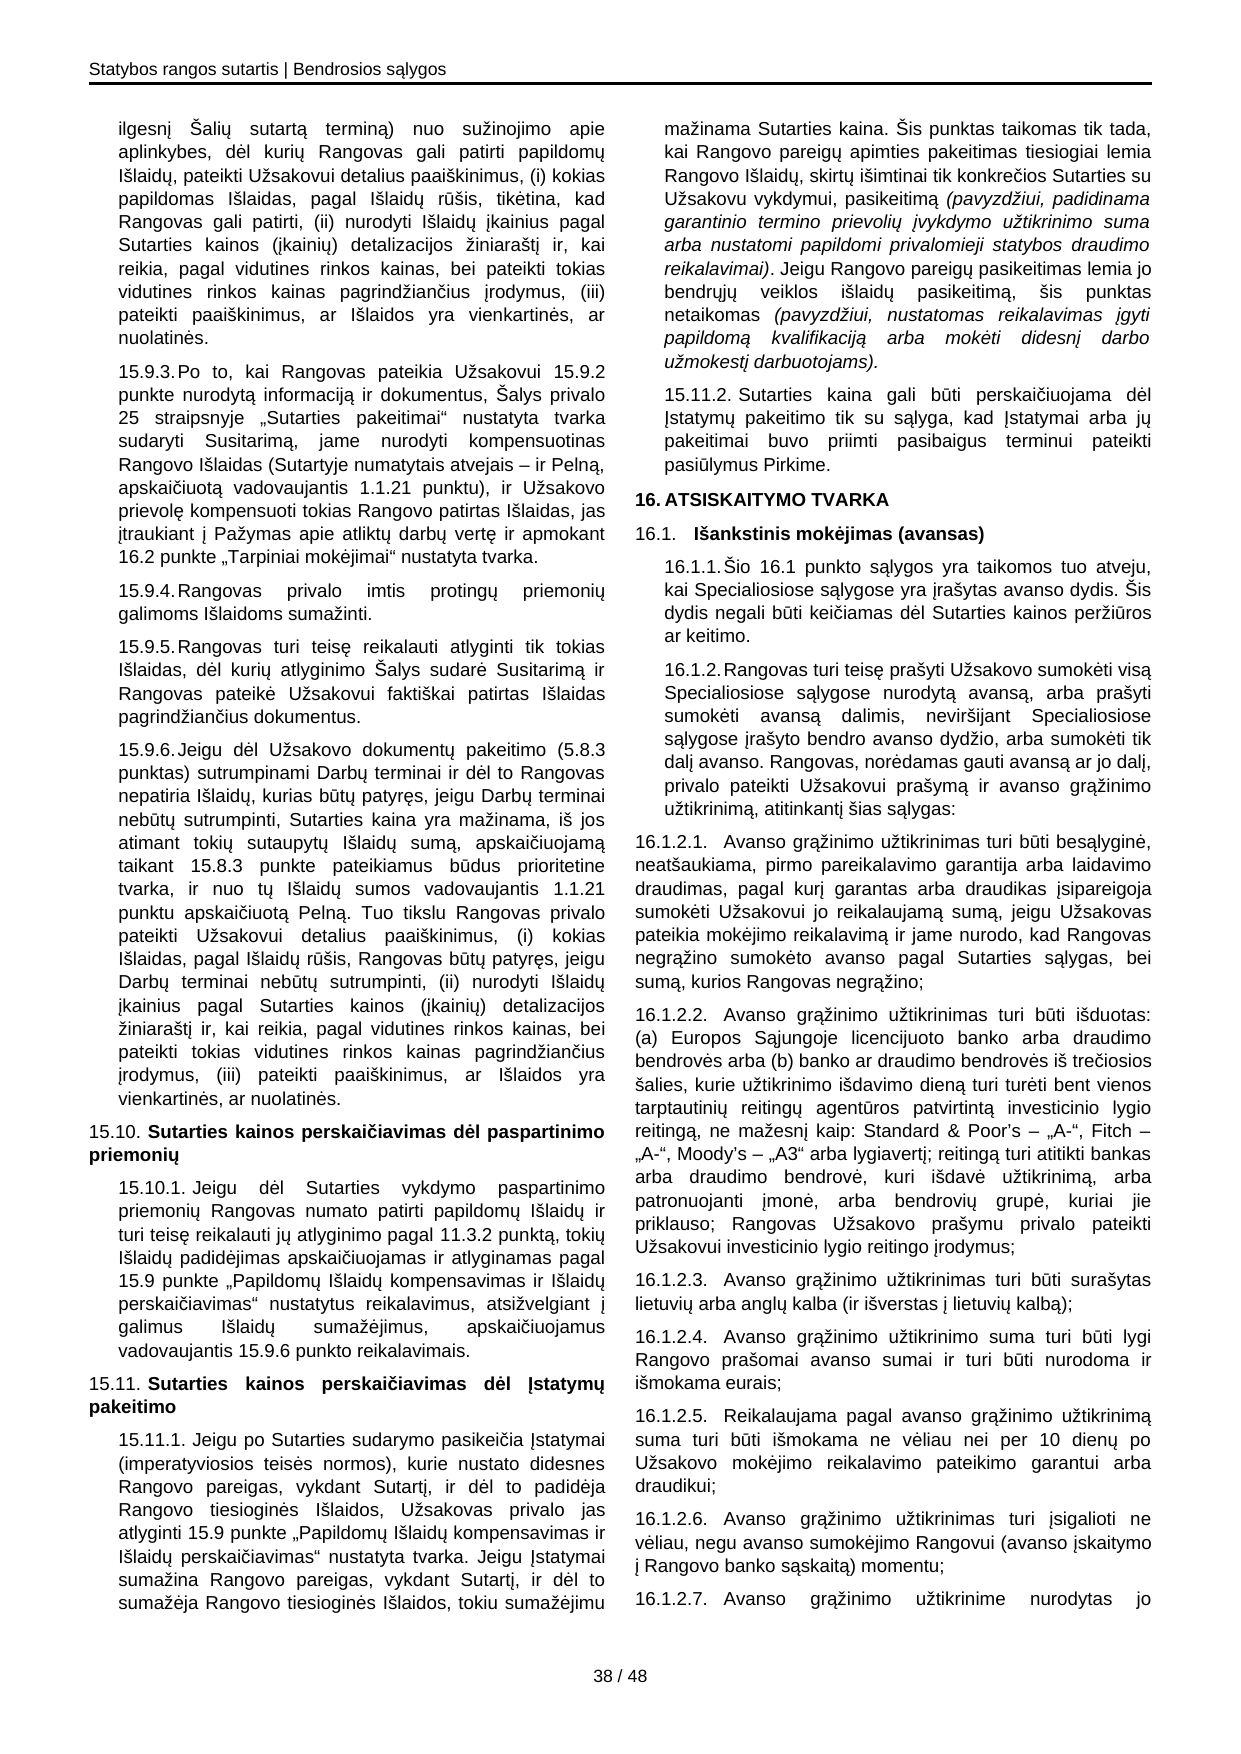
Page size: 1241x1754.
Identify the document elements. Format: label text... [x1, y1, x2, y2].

list Jeigu po Sutarties sudarymo pasikeičia Įstatymai (imperatyviosios teisės normos), kurie nustato didesnes Rangovo pareigas, vykdant Sutartį, ir dėl to padidėja Rangovo tiesioginės Išlaidos, Užsakovas privalo jas atlyginti 15.9 punkte „Papildomų Išlaidų kompensavimas ir Išlaidų perskaičiavimas“ nustatyta tvarka. Jeigu Įstatymai sumažina Rangovo pareigas, vykdant Sutartį, ir dėl to sumažėja Rangovo tiesioginės Išlaidos, tokiu sumažėjimu mažinama Sutarties kaina. Šis punktas taikomas tik tada, kai Rangovo pareigų apimties pakeitimas tiesiogiai lemia Rangovo Išlaidų, skirtų išimtinai tik konkrečios Sutarties su Užsakovu vykdymui, pasikeitimą (pavyzdžiui, padidinama garantinio termino prievolių įvykdymo užtikrinimo suma arba nustatomi papildomi privalomieji statybos draudimo reikalavimai). Jeigu Rangovo pareigų pasikeitimas lemia jo bendrųjų veiklos išlaidų pasikeitimą, šis punktas netaikomas (pavyzdžiui, nustatomas reikalavimas įgyti papildomą kvalifikaciją arba mokėti didesnį darbo užmokestį darbuotojams). [118, 1429, 605, 1613]
list Avanso grąžinimo užtikrinimas turi būti besąlyginė, neatšaukiama, pirmo pareikalavimo garantija arba laidavimo draudimas, pagal kurį garantas arba draudikas įsipareigoja sumokėti Užsakovui jo reikalaujamą sumą, jeigu Užsakovas pateikia mokėjimo reikalavimą ir jame nurodo, kad Rangovas negrąžino sumokėto avanso pagal Sutarties sąlygas, bei sumą, kurios Rangovas negrąžino; [635, 831, 1152, 992]
list Šio 16.1 punkto sąlygos yra taikomos tuo atveju, kai Specialiosiose sąlygose yra įrašytas avanso dydis. Šis dydis negali būti keičiamas dėl Sutarties kainos peržiūros ar keitimo. [664, 556, 1152, 647]
subtitle Sutarties kainos perskaičiavimas dėl paspartinimo priemonių [89, 1121, 605, 1165]
list Rangovas turi teisę prašyti Užsakovo sumokėti visą Specialiosiose sąlygose nurodytą avansą, arba prašyti sumokėti avansą dalimis, neviršijant Specialiosiose sąlygose įrašyto bendro avanso dydžio, arba sumokėti tik dalį avanso. Rangovas, norėdamas gauti avansą ar jo dalį, privalo pateikti Užsakovui prašymą ir avanso grąžinimo užtikrinimą, atitinkantį šias sąlygas: [664, 658, 1152, 819]
subtitle Atsiskaitymo tvarka [635, 489, 1152, 511]
list Jeigu po Sutarties sudarymo pasikeičia Įstatymai (imperatyviosios teisės normos), kurie nustato didesnes Rangovo pareigas, vykdant Sutartį, ir dėl to padidėja Rangovo tiesioginės Išlaidos, Užsakovas privalo jas atlyginti 15.9 punkte „Papildomų Išlaidų kompensavimas ir Išlaidų perskaičiavimas“ nustatyta tvarka. Jeigu Įstatymai sumažina Rangovo pareigas, vykdant Sutartį, ir dėl to sumažėja Rangovo tiesioginės Išlaidos, tokiu sumažėjimu mažinama Sutarties kaina. Šis punktas taikomas tik tada, kai Rangovo pareigų apimties pakeitimas tiesiogiai lemia Rangovo Išlaidų, skirtų išimtinai tik konkrečios Sutarties su Užsakovu vykdymui, pasikeitimą (pavyzdžiui, padidinama garantinio termino prievolių įvykdymo užtikrinimo suma arba nustatomi papildomi privalomieji statybos draudimo reikalavimai). Jeigu Rangovo pareigų pasikeitimas lemia jo bendrųjų veiklos išlaidų pasikeitimą, šis punktas netaikomas (pavyzdžiui, nustatomas reikalavimas įgyti papildomą kvalifikaciją arba mokėti didesnį darbo užmokestį darbuotojams). [664, 118, 1152, 372]
list Avanso grąžinimo užtikrinimas turi būti išduotas: (a) Europos Sąjungoje licencijuoto banko arba draudimo bendrovės arba (b) banko ar draudimo bendrovės iš trečiosios šalies, kurie užtikrinimo išdavimo dieną turi turėti bent vienos tarptautinių reitingų agentūros patvirtintą investicinio lygio reitingą, ne mažesnį kaip: Standard & Poor’s – „A-“, Fitch – „A-“, Moody’s – „A3“ arba lygiavertį; reitingą turi atitikti bankas arba draudimo bendrovė, kuri išdavė užtikrinimą, arba patronuojanti įmonė, arba bendrovių grupė, kuriai jie priklauso; Rangovas Užsakovo prašymu privalo pateikti Užsakovui investicinio lygio reitingo įrodymus; [635, 1004, 1152, 1257]
list Rangovas turi teisę reikalauti atlyginti tik tokias Išlaidas, dėl kurių atlyginimo Šalys sudarė Susitarimą ir Rangovas pateikė Užsakovui faktiškai patirtas Išlaidas pagrindžiančius dokumentus. [118, 636, 605, 727]
list Jeigu dėl Sutarties vykdymo paspartinimo priemonių Rangovas numato patirti papildomų Išlaidų ir turi teisę reikalauti jų atlyginimo pagal 11.3.2 punktą, tokių Išlaidų padidėjimas apskaičiuojamas ir atlyginamas pagal 15.9 punkte „Papildomų Išlaidų kompensavimas ir Išlaidų perskaičiavimas“ nustatytus reikalavimus, atsižvelgiant į galimus Išlaidų sumažėjimus, apskaičiuojamus vadovaujantis 15.9.6 punkto reikalavimais. [118, 1177, 605, 1361]
list Avanso grąžinimo užtikrinimas turi būti surašytas lietuvių arba anglų kalba (ir išverstas į lietuvių kalbą); [635, 1269, 1152, 1314]
subtitle Sutarties kainos perskaičiavimas dėl Įstatymų pakeitimo [89, 1373, 605, 1418]
list Po to, kai Rangovas pateikia Užsakovui 15.9.2 punkte nurodytą informaciją ir dokumentus, Šalys privalo 25 straipsnyje „Sutarties pakeitimai“ nustatyta tvarka sudaryti Susitarimą, jame nurodyti kompensuotinas Rangovo Išlaidas (Sutartyje numatytais atvejais – ir Pelną, apskaičiuotą vadovaujantis 1.1.22 punktu), ir Užsakovo prievolę kompensuoti tokias Rangovo patirtas Išlaidas, jas įtraukiant į Pažymas apie atliktų darbų vertę ir apmokant 16.2 punkte „Tarpiniai mokėjimai“ nustatyta tvarka. [118, 360, 605, 568]
list Avanso grąžinimo užtikrinimo suma turi būti lygi Rangovo prašomai avanso sumai ir turi būti nurodoma ir išmokama eurais; [635, 1326, 1152, 1394]
list Reikalaujama pagal avanso grąžinimo užtikrinimą suma turi būti išmokama ne vėliau nei per 10 dienų po Užsakovo mokėjimo reikalavimo pateikimo garantui arba draudikui; [635, 1405, 1152, 1497]
subtitle Išankstinis mokėjimas (avansas) [635, 522, 1152, 544]
list Avanso grąžinimo užtikrinimas turi įsigalioti ne vėliau, negu avanso sumokėjimo Rangovui (avanso įskaitymo į Rangovo banko sąskaitą) momentu; [635, 1508, 1152, 1576]
list Jeigu dėl Užsakovo dokumentų pakeitimo (5.8.3 punktas) sutrumpinami Darbų terminai ir dėl to Rangovas nepatiria Išlaidų, kurias būtų patyręs, jeigu Darbų terminai nebūtų sutrumpinti, Sutarties kaina yra mažinama, iš jos atimant tokių sutaupytų Išlaidų sumą, apskaičiuojamą taikant 15.8.3 punkte pateikiamus būdus prioritetine tvarka, ir nuo tų Išlaidų sumos vadovaujantis 1.1.22 punktu apskaičiuotą Pelną. Tuo tikslu Rangovas privalo pateikti Užsakovui detalius paaiškinimus, (i) kokias Išlaidas, pagal Išlaidų rūšis, Rangovas būtų patyręs, jeigu Darbų terminai nebūtų sutrumpinti, (ii) nurodyti Išlaidų įkainius pagal Sutarties kainos (įkainių) detalizacijos žiniaraštį ir, kai reikia, pagal vidutines rinkos kainas, bei pateikti tokias vidutines rinkos kainas pagrindžiančius įrodymus, (iii) pateikti paaiškinimus, ar Išlaidos yra vienkartinės, ar nuolatinės. [118, 739, 605, 1109]
list Rangovas privalo imtis protingų priemonių galimoms Išlaidoms sumažinti. [118, 579, 605, 624]
list Sutarties kaina gali būti perskaičiuojama dėl Įstatymų pakeitimo tik su sąlyga, kad Įstatymai arba jų pakeitimai buvo priimti pasibaigus terminui pateikti pasiūlymus Pirkime. [664, 384, 1152, 475]
